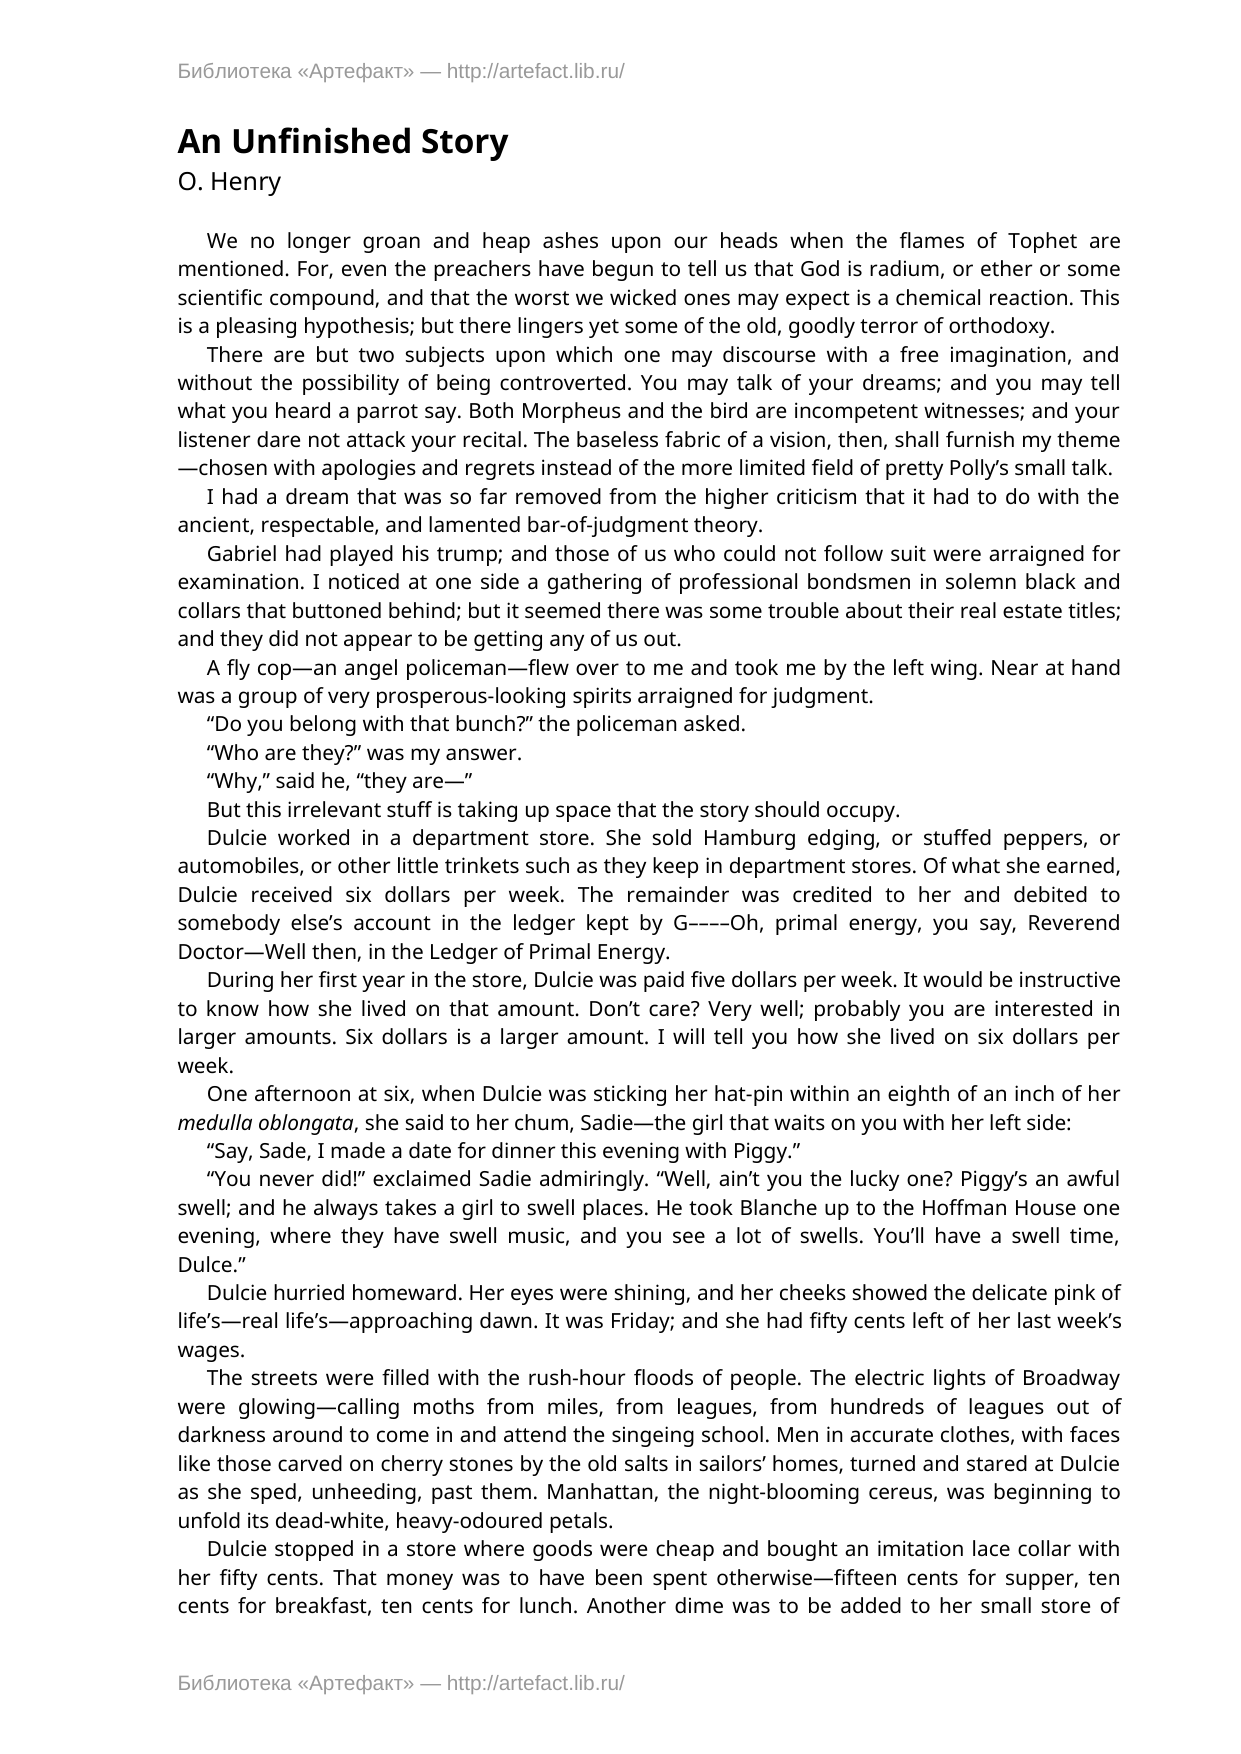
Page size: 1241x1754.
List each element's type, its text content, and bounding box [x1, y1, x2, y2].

text Gabriel had played his trump; and those of us who could not follow suit were arraigned for examination. I noticed at one side a gathering of professional bondsmen in solemn black and collars that buttoned behind; but it seemed there was some trouble about their real estate titles; and they did not appear to be getting any of us out. [177, 539, 1122, 653]
text But this irrelevant stuff is taking up space that the story should occupy. [177, 795, 1122, 823]
text During her first year in the store, Dulcie was paid five dollars per week. It would be instructive to know how she lived on that amount. Don’t care? Very well; probably you are interested in larger amounts. Six dollars is a larger amount. I will tell you how she lived on six dollars per week. [177, 965, 1122, 1079]
text One afternoon at six, when Dulcie was sticking her hat-pin within an eighth of an inch of her medulla oblongata, she said to her chum, Sadie—the girl that waits on you with her left side: [177, 1079, 1122, 1136]
text “You never did!” exclaimed Sadie admiringly. “Well, ain’t you the lucky one? Piggy’s an awful swell; and he always takes a girl to swell places. He took Blanche up to the Hoffman House one evening, where they have swell music, and you see a lot of swells. You’ll have a swell time, Dulce.” [177, 1164, 1122, 1278]
text An Unfinished Story [177, 118, 1122, 163]
text “Say, Sade, I made a date for dinner this evening with Piggy.” [177, 1136, 1122, 1164]
text Dulcie worked in a department store. She sold Hamburg edging, or stuffed peppers, or automobiles, or other little trinkets such as they keep in department stores. Of what she earned, Dulcie received six dollars per week. The remainder was credited to her and debited to somebody else’s account in the ledger kept by G––––Oh, primal energy, you say, Reverend Doctor—Well then, in the Ledger of Primal Energy. [177, 823, 1122, 965]
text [177, 1534, 1122, 1619]
text We no longer groan and heap ashes upon our heads when the flames of Tophet are mentioned. For, even the preachers have begun to tell us that God is radium, or ether or some scientific compound, and that the worst we wicked ones may expect is a chemical reaction. This is a pleasing hypothesis; but there lingers yet some of the old, goodly terror of orthodoxy. [177, 226, 1122, 340]
text A fly cop—an angel policeman—flew over to me and took me by the left wing. Near at hand was a group of very prosperous-looking spirits arraigned for judgment. [177, 653, 1122, 709]
text Dulcie hurried homeward. Her eyes were shining, and her cheeks showed the delicate pink of life’s—real life’s—approaching dawn. It was Friday; and she had fifty cents left of her last week’s wages. [177, 1278, 1122, 1363]
text The streets were filled with the rush-hour floods of people. The electric lights of Broadway were glowing—calling moths from miles, from leagues, from hundreds of leagues out of darkness around to come in and attend the singeing school. Men in accurate clothes, with faces like those carved on cherry stones by the old salts in sailors’ homes, turned and stared at Dulcie as she sped, unheeding, past them. Manhattan, the night-blooming cereus, was beginning to unfold its dead-white, heavy-odoured petals. [177, 1363, 1122, 1534]
text “Do you belong with that bunch?” the policeman asked. [177, 709, 1122, 738]
text There are but two subjects upon which one may discourse with a free imagination, and without the possibility of being controverted. You may talk of your dreams; and you may tell what you heard a parrot say. Both Morpheus and the bird are incompetent witnesses; and your listener dare not attack your recital. The baseless fabric of a vision, then, shall furnish my theme—chosen with apologies and regrets instead of the more limited field of pretty Polly’s small talk. [177, 340, 1122, 482]
text “Why,” said he, “they are—” [177, 766, 1122, 795]
text “Who are they?” was my answer. [177, 738, 1122, 766]
text O. Henry [177, 163, 1122, 198]
text I had a dream that was so far removed from the higher criticism that it had to do with the ancient, respectable, and lamented bar-of-judgment theory. [177, 482, 1122, 539]
